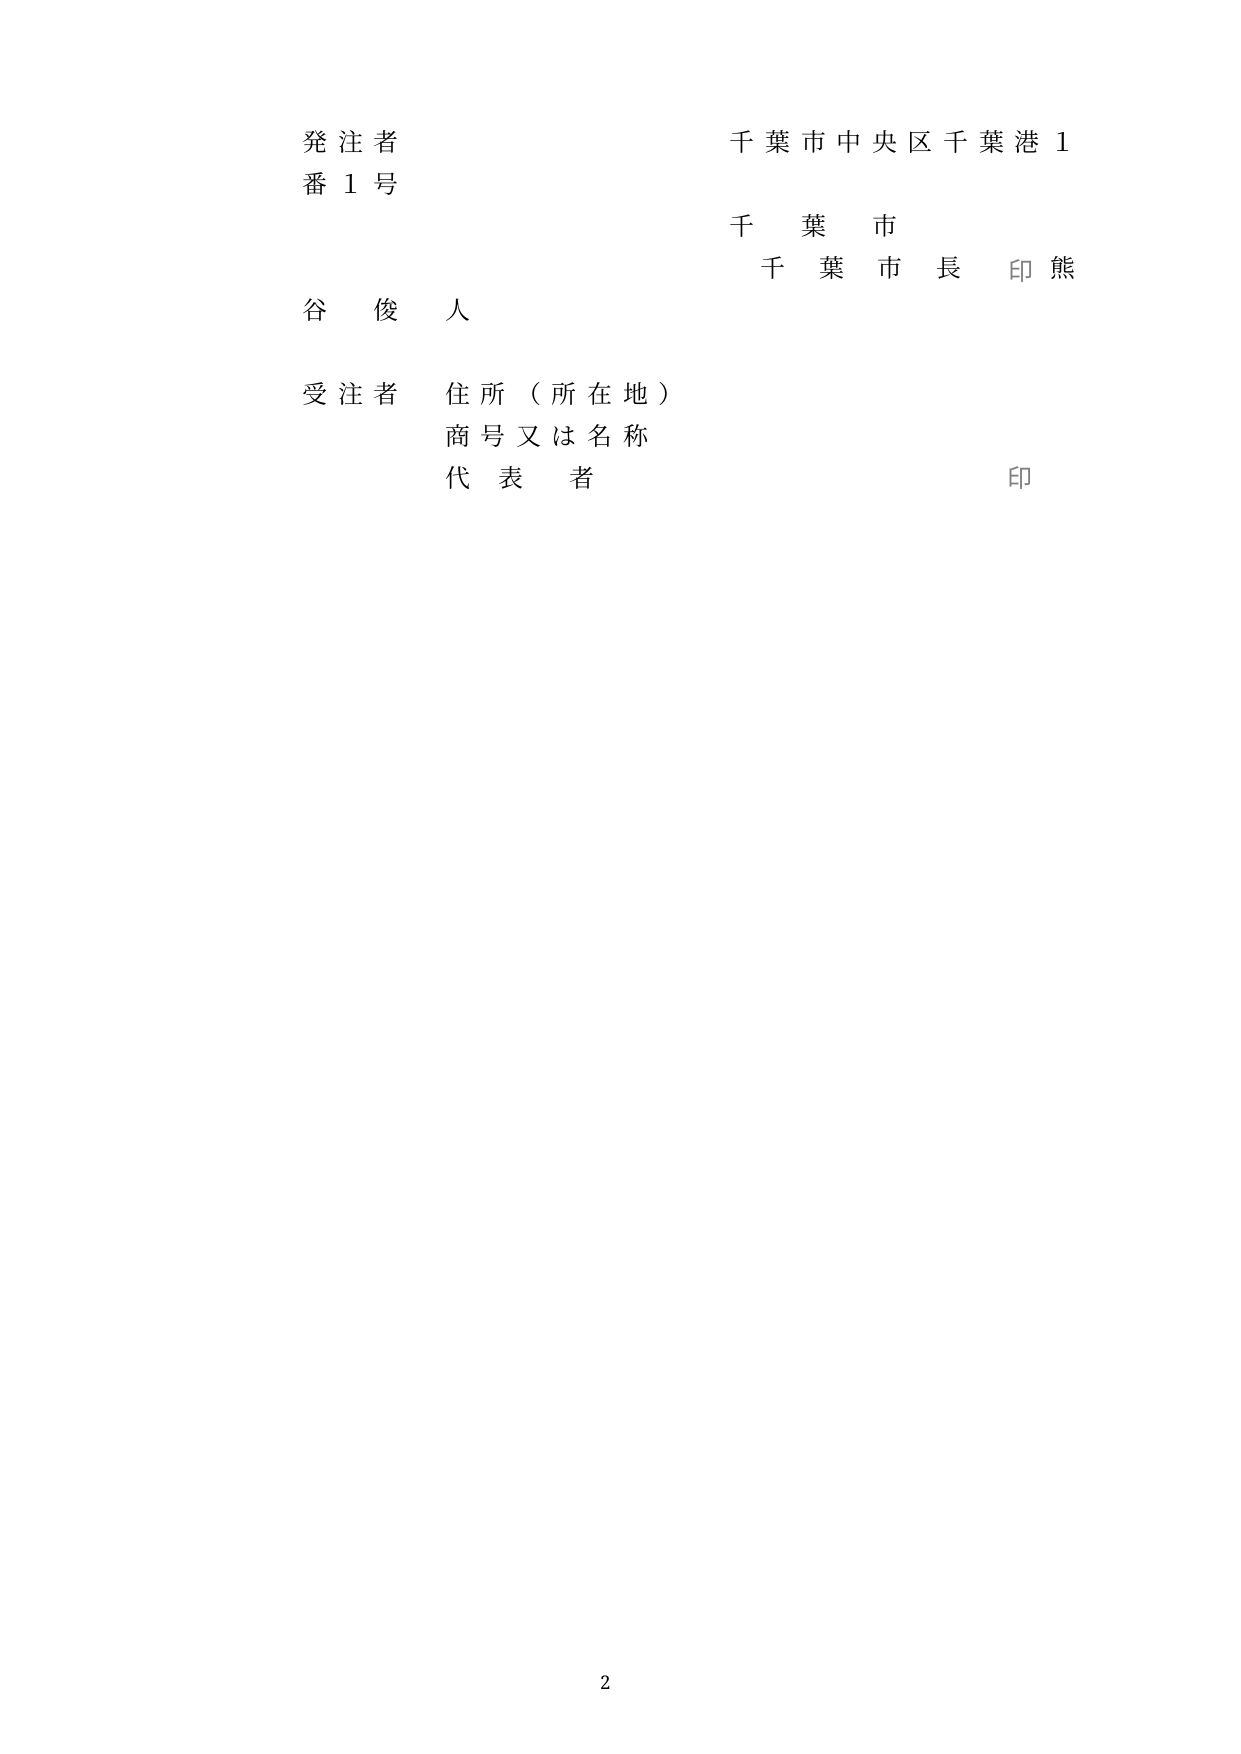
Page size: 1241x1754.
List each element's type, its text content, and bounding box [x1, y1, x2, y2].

text 千 葉 市 長 熊 谷 俊 人 [299, 246, 1086, 330]
text 代表者 [299, 456, 1086, 498]
text 商号又は名称 [299, 414, 1086, 456]
text 千 葉 市 [299, 204, 1086, 246]
text 発注者 千葉市中央区千葉港１番１号 [299, 119, 1086, 204]
text 受注者 住所（所在地） [299, 372, 1086, 414]
